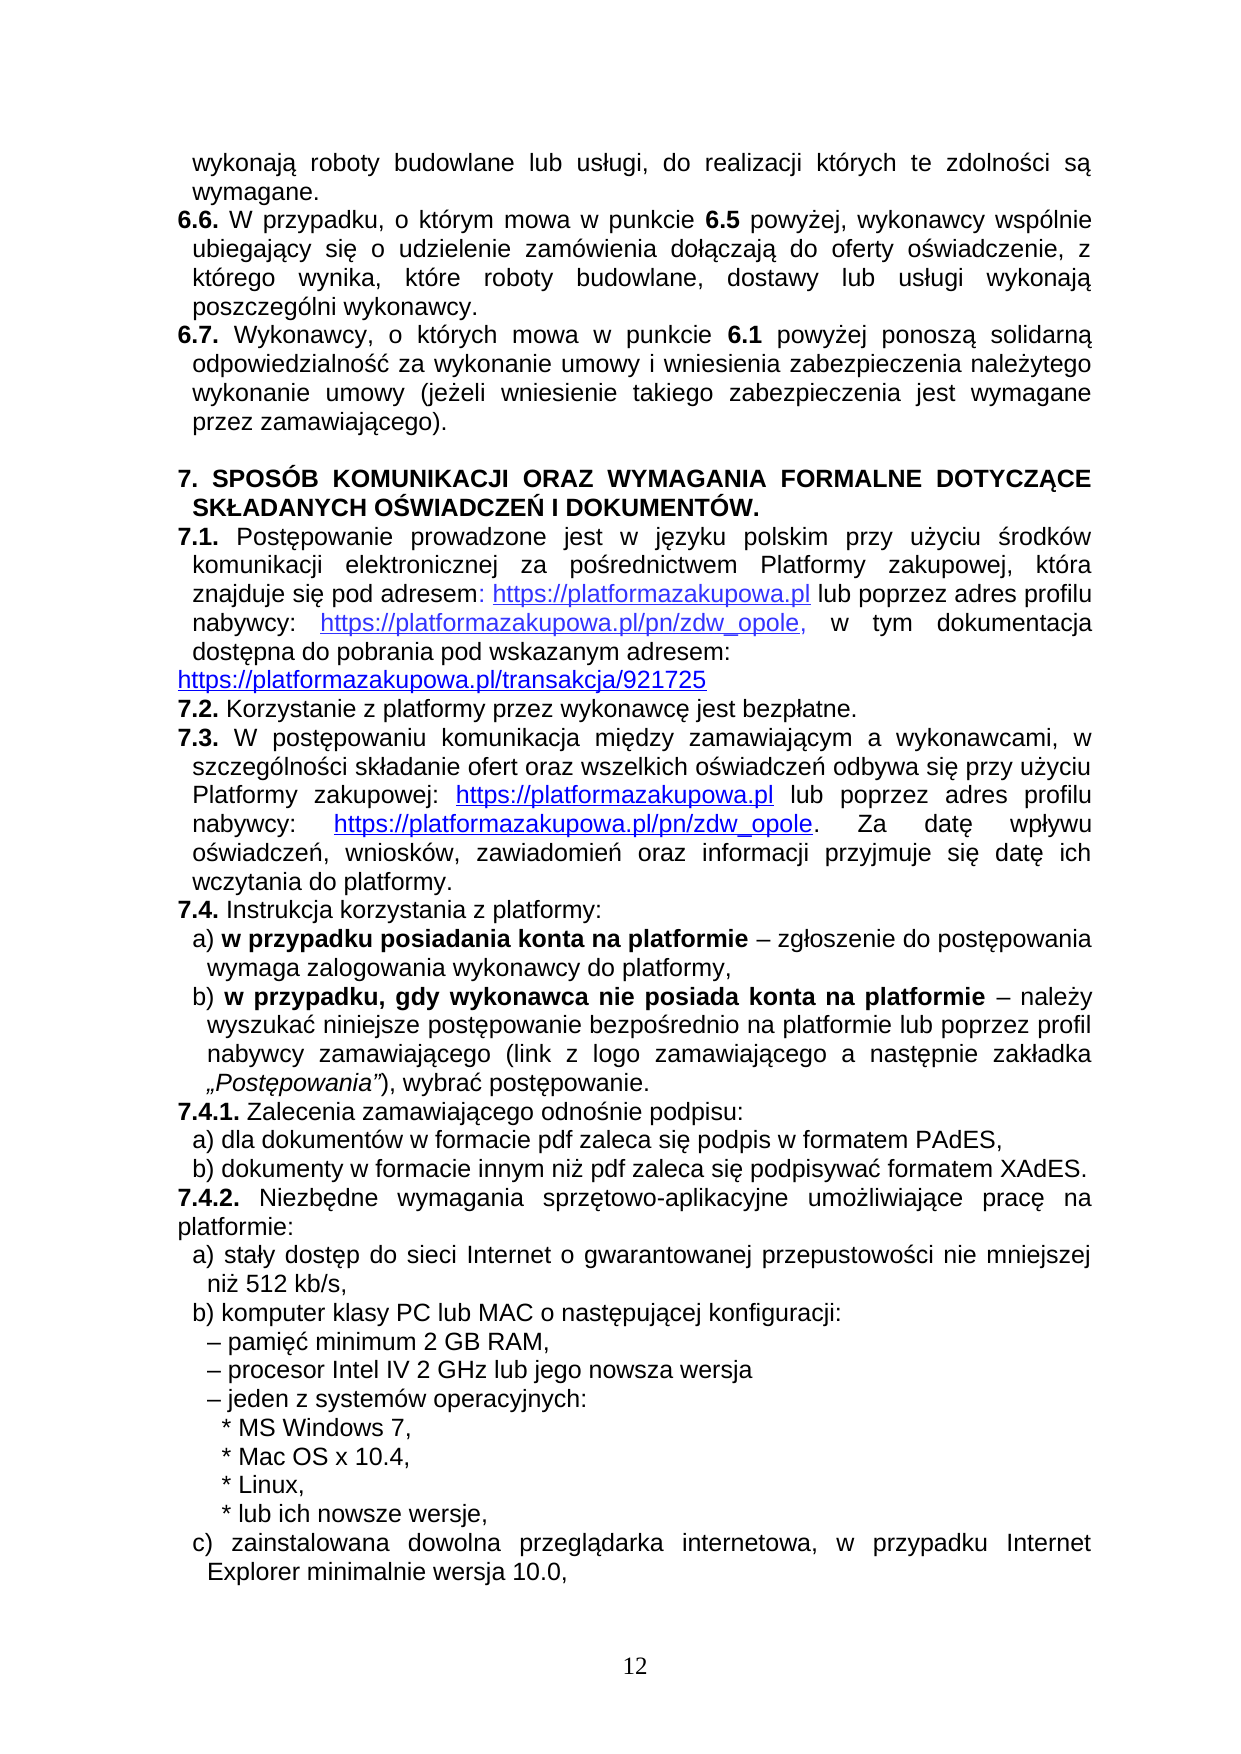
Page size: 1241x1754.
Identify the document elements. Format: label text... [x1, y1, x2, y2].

text 7.1. Postępowanie prowadzone jest w języku polskim przy użyciu środków komunikacji elektronicznej za pośrednictwem Platformy zakupowej, która znajduje się pod adresem: https://platformazakupowa.pl lub poprzez adres profilu nabywcy: https://platformazakupowa.pl/pn/zdw_opole, w tym dokumentacja dostępna do pobrania pod wskazanym adresem: [177, 521, 1092, 665]
text * lub ich nowsze wersje, [221, 1499, 1092, 1528]
text a) dla dokumentów w formacie pdf zaleca się podpis w formatem PAdES, [192, 1125, 1092, 1154]
text 7.4. Instrukcja korzystania z platformy: [177, 895, 1092, 924]
text – pamięć minimum 2 GB RAM, [207, 1326, 1092, 1355]
text * Mac OS x 10.4, [221, 1441, 1092, 1470]
text b) w przypadku, gdy wykonawca nie posiada konta na platformie – należy wyszukać niniejsze postępowanie bezpośrednio na platformie lub poprzez profil nabywcy zamawiającego (link z logo zamawiającego a następnie zakładka „Postępowania”), wybrać postępowanie. [192, 981, 1092, 1096]
text c) zainstalowana dowolna przeglądarka internetowa, w przypadku Internet Explorer minimalnie wersja 10.0, [192, 1528, 1092, 1585]
text b) dokumenty w formacie innym niż pdf zaleca się podpisywać formatem XAdES. [192, 1154, 1092, 1183]
text – jeden z systemów operacyjnych: [207, 1384, 1092, 1413]
text 7.3. W postępowaniu komunikacja między zamawiającym a wykonawcami, w szczególności składanie ofert oraz wszelkich oświadczeń odbywa się przy użyciu Platformy zakupowej: https://platformazakupowa.pl lub poprzez adres profilu nabywcy: https://platformazakupowa.pl/pn/zdw_opole. Za datę wpływu oświadczeń, wniosków, zawiadomień oraz informacji przyjmuje się datę ich wczytania do platformy. [177, 723, 1092, 895]
text 7.4.2. Niezbędne wymagania sprzętowo-aplikacyjne umożliwiające pracę na platformie: [177, 1183, 1092, 1240]
text – procesor Intel IV 2 GHz lub jego nowsza wersja [207, 1355, 1092, 1384]
text 6.6. W przypadku, o którym mowa w punkcie 6.5 powyżej, wykonawcy wspólnie ubiegający się o udzielenie zamówienia dołączają do oferty oświadczenie, z którego wynika, które roboty budowlane, dostawy lub usługi wykonają poszczególni wykonawcy. [177, 205, 1092, 320]
text 6.7. Wykonawcy, o których mowa w punkcie 6.1 powyżej ponoszą solidarną odpowiedzialność za wykonanie umowy i wniesienia zabezpieczenia należytego wykonanie umowy (jeżeli wniesienie takiego zabezpieczenia jest wymagane przez zamawiającego). [177, 320, 1092, 435]
text * Linux, [221, 1470, 1092, 1499]
text a) w przypadku posiadania konta na platformie – zgłoszenie do postępowania wymaga zalogowania wykonawcy do platformy, [192, 924, 1092, 981]
text * MS Windows 7, [221, 1413, 1092, 1441]
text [177, 148, 1092, 205]
text https://platformazakupowa.pl/transakcja/921725 [177, 665, 1092, 694]
text 7.4.1. Zalecenia zamawiającego odnośnie podpisu: [177, 1096, 1092, 1125]
text 7. SPOSÓB KOMUNIKACJI ORAZ WYMAGANIA FORMALNE DOTYCZĄCE SKŁADANYCH OŚWIADCZEŃ I DOKUMENTÓW. [177, 464, 1092, 521]
text a) stały dostęp do sieci Internet o gwarantowanej przepustowości nie mniejszej niż 512 kb/s, [192, 1240, 1092, 1298]
text 7.2. Korzystanie z platformy przez wykonawcę jest bezpłatne. [177, 694, 1092, 723]
text b) komputer klasy PC lub MAC o następującej konfiguracji: [192, 1298, 1092, 1326]
